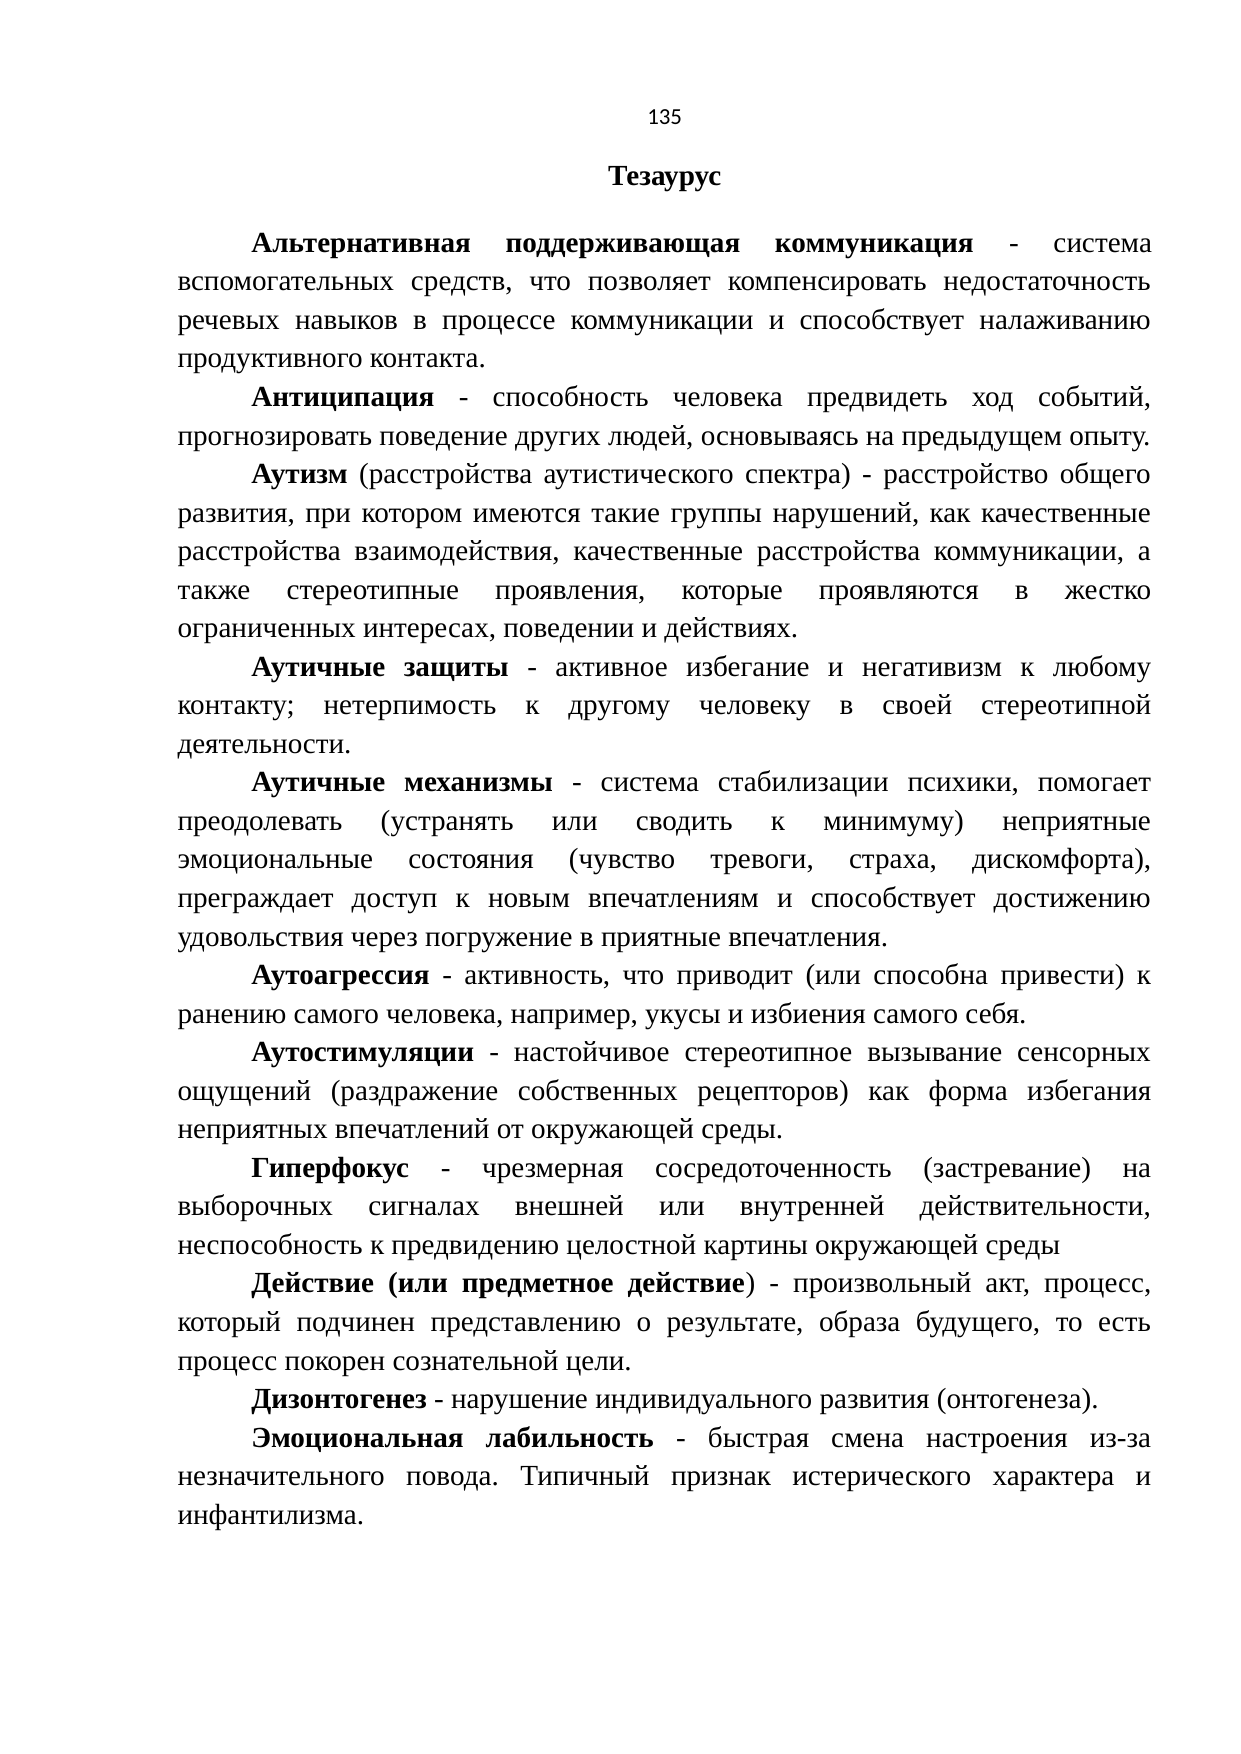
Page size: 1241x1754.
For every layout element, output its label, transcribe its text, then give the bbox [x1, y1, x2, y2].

text Аутостимуляции - настойчивое стереотипное вызывание сенсорных ощущений (раздражение собственных рецепторов) как форма избегания неприятных впечатлений от окружающей среды. [177, 1034, 1152, 1145]
text Альтернативная поддерживающая коммуникация - система вспомогательных средств, что позволяет компенсировать недостаточность речевых навыков в процессе коммуникации и способствует налаживанию продуктивного контакта. [177, 225, 1152, 374]
text Эмоциональная лабильность - быстрая смена настроения из-за незначительного повода. Типичный признак истерического характера и инфантилизма. [177, 1420, 1152, 1530]
text Аутизм (расстройства аутистического спектра) - расстройство общего развития, при котором имеются такие группы нарушений, как качественные расстройства взаимодействия, качественные расстройства коммуникации, а также стереотипные проявления, которые проявляются в жестко ограниченных интересах, поведении и действиях. [177, 456, 1152, 644]
text Аутичные защиты - активное избегание и негативизм к любому контакту; нетерпимость к другому человеку в своей стереотипной деятельности. [177, 649, 1152, 759]
text Гиперфокус - чрезмерная сосредоточенность (застревание) на выборочных сигналах внешней или внутренней действительности, неспособность к предвидению целостной картины окружающей среды [177, 1150, 1152, 1261]
text Аутичные механизмы - система стабилизации психики, помогает преодолевать (устранять или сводить к минимуму) неприятные эмоциональные состояния (чувство тревоги, страха, дискомфорта), преграждает доступ к новым впечатлениям и способствует достижению удовольствия через погружение в приятные впечатления. [177, 764, 1152, 952]
text Тезаурус [177, 158, 1152, 191]
text Антиципация - способность человека предвидеть ход событий, прогнозировать поведение других людей, основываясь на предыдущем опыту. [177, 379, 1152, 451]
text Аутоагрессия - активность, что приводит (или способна привести) к ранению самого человека, например, укусы и избиения самого себя. [177, 957, 1152, 1029]
text Дизонтогенез - нарушение индивидуального развития (онтогенеза). [177, 1381, 1152, 1415]
text Действие (или предметное действие) - произвольный акт, процесс, который подчинен представлению о результате, образа будущего, то есть процесс покорен сознательной цели. [177, 1266, 1152, 1376]
